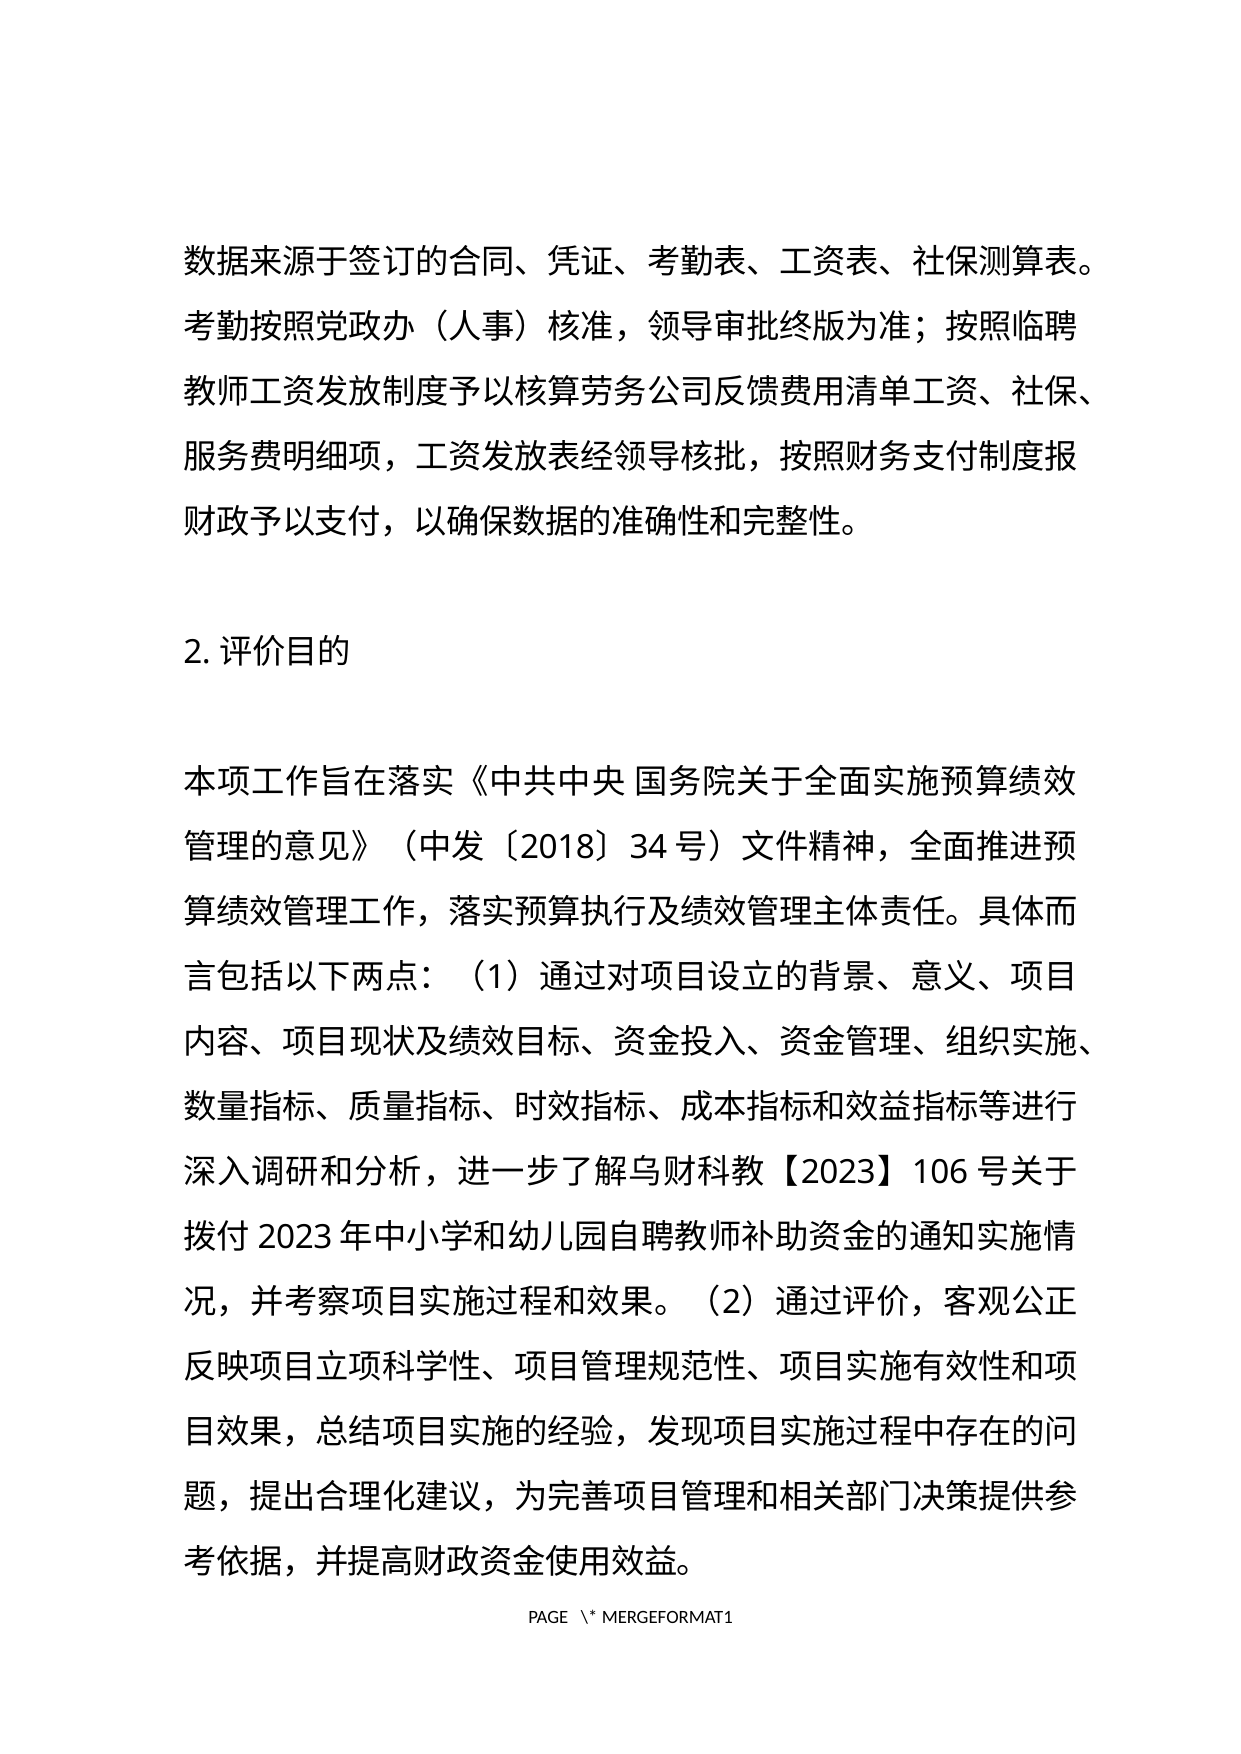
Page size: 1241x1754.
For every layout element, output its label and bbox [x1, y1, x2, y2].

text [183, 162, 1078, 1592]
